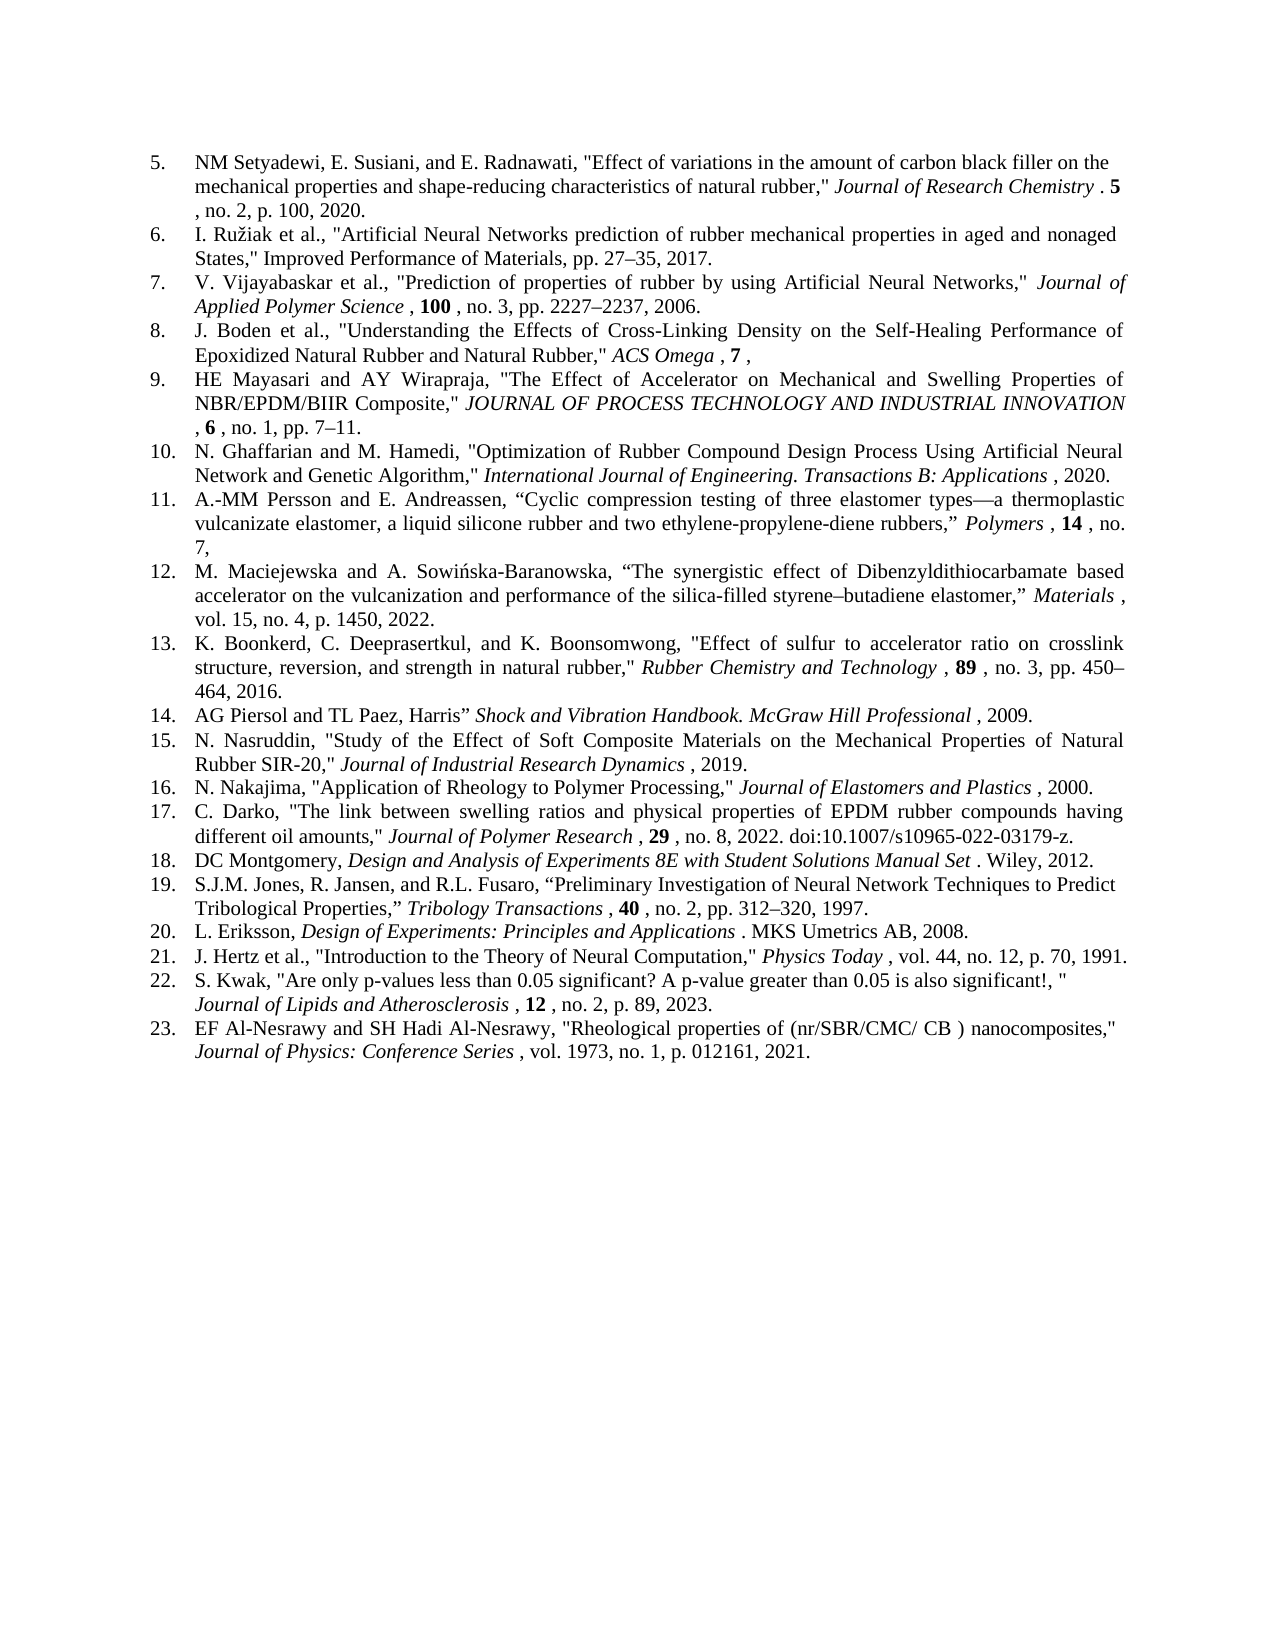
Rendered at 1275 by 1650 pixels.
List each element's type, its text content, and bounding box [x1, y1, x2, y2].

list AG Piersol and TL Paez, Harris” Shock and Vibration Handbook. McGraw Hill Professional , 2009. [150, 703, 1162, 727]
text Journal of Physics: Conference Series , vol. 1973, no. 1, p. 012161, 2021. [194, 1040, 1162, 1064]
text , no. 2, p. 100, 2020. [194, 198, 1162, 222]
list HE Mayasari and AY Wirapraja, "The Effect of Accelerator on Mechanical and Swelling Properties of NBR/EPDM/BIIR Composite," JOURNAL OF PROCESS TECHNOLOGY AND INDUSTRIAL INNOVATION , 6 , no. 1, pp. 7–11. [150, 367, 1126, 439]
list M. Maciejewska and A. Sowińska-Baranowska, “The synergistic effect of Dibenzyldithiocarbamate based accelerator on the vulcanization and performance of the silica-filled styrene–butadiene elastomer,” Materials , vol. 15, no. 4, p. 1450, 2022. [150, 559, 1126, 631]
list N. Nasruddin, "Study of the Effect of Soft Composite Materials on the Mechanical Properties of Natural Rubber SIR-20," Journal of Industrial Research Dynamics , 2019. [150, 727, 1125, 776]
list NM Setyadewi, E. Susiani, and E. Radnawati, "Effect of variations in the amount of carbon black filler on the mechanical properties and shape-reducing characteristics of natural rubber," Journal of Research Chemistry . 5 [150, 150, 1125, 198]
list EF Al-Nesrawy and SH Hadi Al-Nesrawy, "Rheological properties of (nr/SBR/CMC/ CB ) nanocomposites," [150, 1016, 1162, 1040]
list L. Eriksson, Design of Experiments: Principles and Applications . MKS Umetrics AB, 2008. [150, 920, 1162, 944]
list S.J.M. Jones, R. Jansen, and R.L. Fusaro, “Preliminary Investigation of Neural Network Techniques to Predict Tribological Properties,” Tribology Transactions , 40 , no. 2, pp. 312–320, 1997. [150, 872, 1124, 920]
list I. Ružiak et al., "Artificial Neural Networks prediction of rubber mechanical properties in aged and nonaged [150, 222, 1162, 246]
list J. Hertz et al., "Introduction to the Theory of Neural Computation," Physics Today , vol. 44, no. 12, p. 70, 1991. [150, 944, 1162, 968]
list DC Montgomery, Design and Analysis of Experiments 8E with Student Solutions Manual Set . Wiley, 2012. [150, 848, 1162, 872]
list C. Darko, "The link between swelling ratios and physical properties of EPDM rubber compounds having different oil amounts," Journal of Polymer Research , 29 , no. 8, 2022. doi:10.1007/s10965-022-03179-z. [150, 799, 1124, 848]
list N. Ghaffarian and M. Hamedi, "Optimization of Rubber Compound Design Process Using Artificial Neural Network and Genetic Algorithm," International Journal of Engineering. Transactions B: Applications , 2020. [150, 439, 1124, 487]
list V. Vijayabaskar et al., "Prediction of properties of rubber by using Artificial Neural Networks," Journal of Applied Polymer Science , 100 , no. 3, pp. 2227–2237, 2006. [150, 270, 1126, 318]
list A.-MM Persson and E. Andreassen, “Cyclic compression testing of three elastomer types—a thermoplastic vulcanizate elastomer, a liquid silicone rubber and two ethylene-propylene-diene rubbers,” Polymers , 14 , no. 7, [150, 487, 1126, 559]
text States," Improved Performance of Materials, pp. 27–35, 2017. [194, 246, 1162, 270]
list J. Boden et al., "Understanding the Effects of Cross-Linking Density on the Self-Healing Performance of Epoxidized Natural Rubber and Natural Rubber," ACS Omega , 7 , [150, 318, 1125, 367]
list K. Boonkerd, C. Deeprasertkul, and K. Boonsomwong, "Effect of sulfur to accelerator ratio on crosslink structure, reversion, and strength in natural rubber," Rubber Chemistry and Technology , 89 , no. 3, pp. 450–464, 2016. [150, 631, 1126, 703]
list S. Kwak, "Are only p-values less than 0.05 significant? A p-value greater than 0.05 is also significant!, " Journal of Lipids and Atherosclerosis , 12 , no. 2, p. 89, 2023. [150, 968, 1126, 1016]
list N. Nakajima, "Application of Rheology to Polymer Processing," Journal of Elastomers and Plastics , 2000. [150, 776, 1162, 799]
